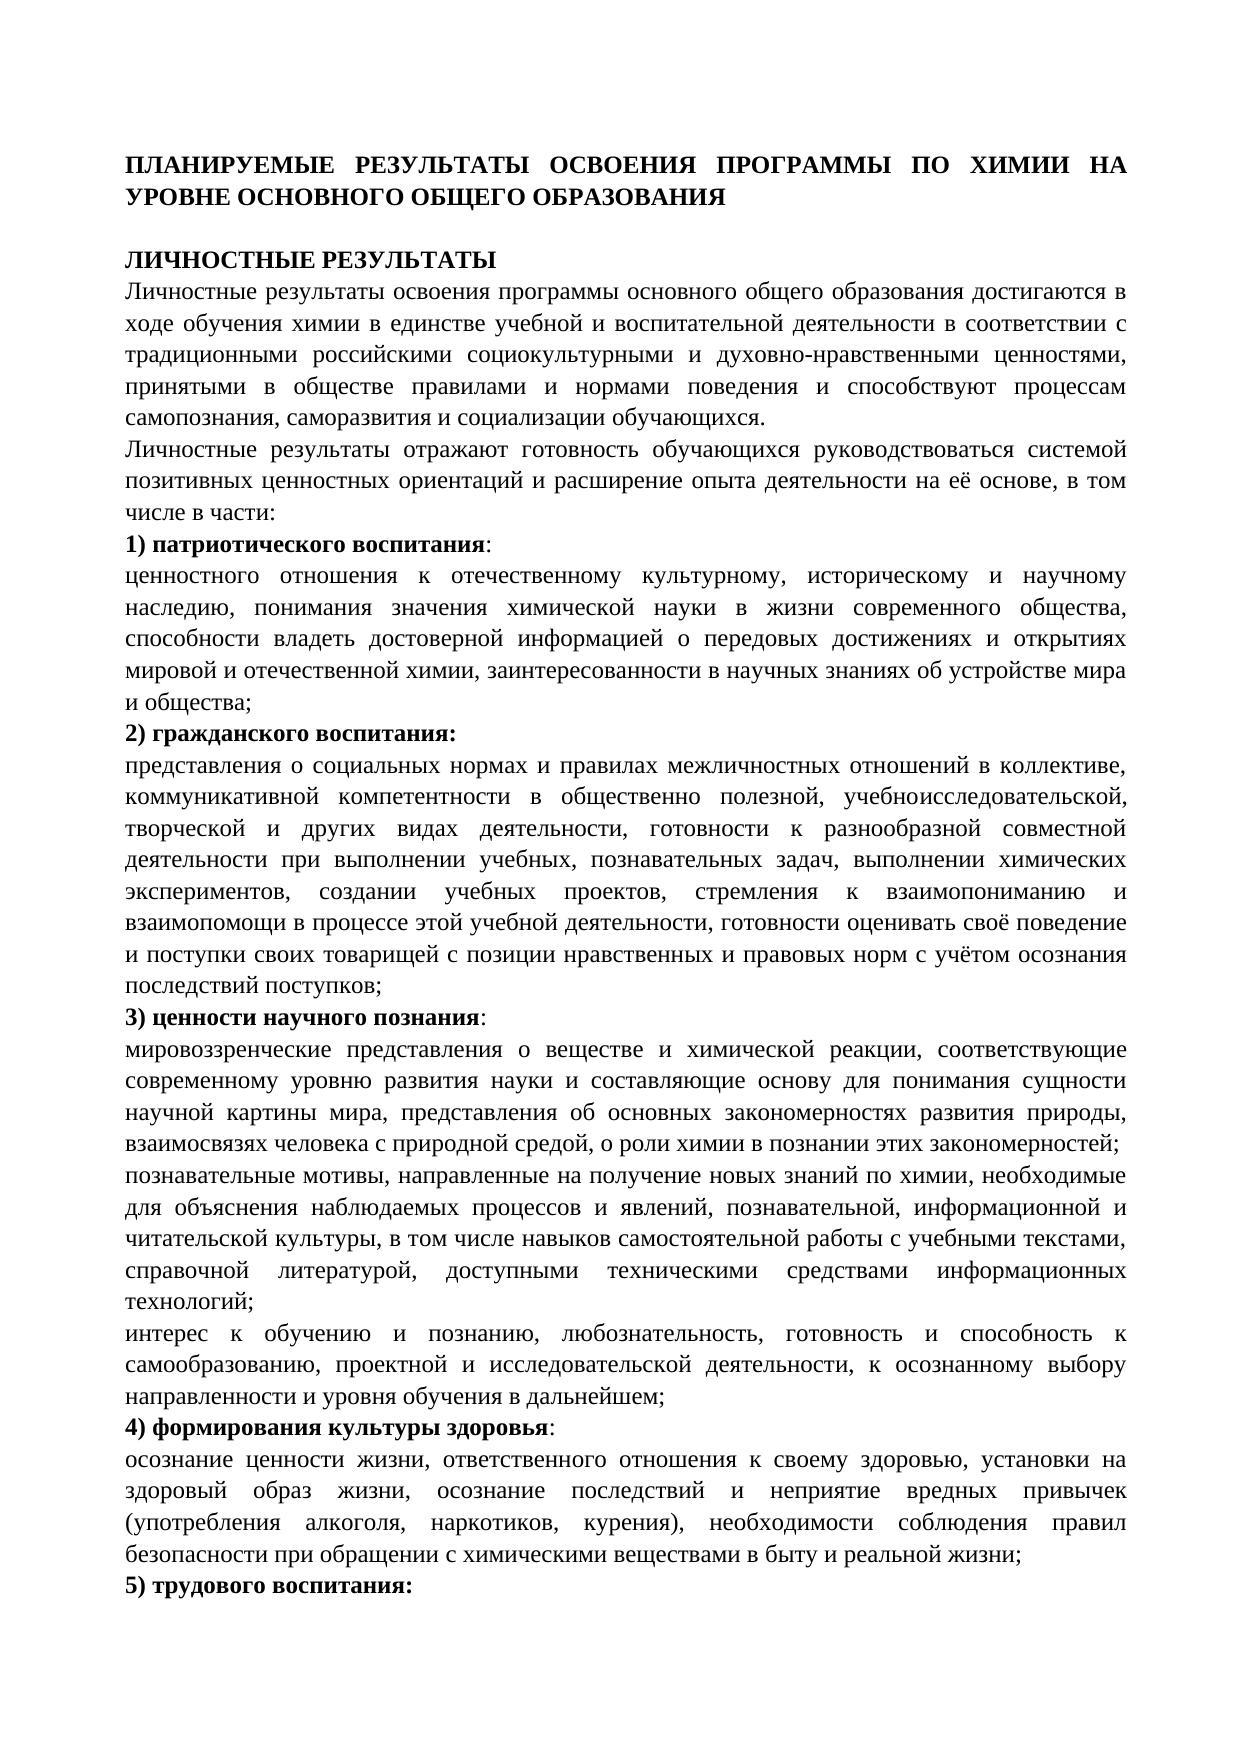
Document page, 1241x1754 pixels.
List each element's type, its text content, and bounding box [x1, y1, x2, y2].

text 5) трудового воспитания: [125, 1570, 1128, 1599]
text осознание ценности жизни, ответственного отношения к своему здоровью, установки на здоровый образ жизни, осознание последствий и неприятие вредных привычек (употребления алкоголя, наркотиков, курения), необходимости соблюдения правил безопасности при обращении с химическими веществами в быту и реальной жизни; [125, 1444, 1128, 1567]
text 1) патриотического воспитания: [125, 529, 1128, 557]
text 2) гражданского воспитания: [125, 718, 1128, 747]
text интерес к обучению и познанию, любознательность, готовность и способность к самообразованию, проектной и исследовательской деятельности, к осознанному выбору направленности и уровня обучения в дальнейшем; [125, 1318, 1128, 1410]
text Личностные результаты освоения программы основного общего образования достигаются в ходе обучения химии в единстве учебной и воспитательной деятельности в соответствии с традиционными российскими социокультурными и духовно-нравственными ценностями, принятыми в обществе правилами и нормами поведения и способствуют процессам самопознания, саморазвития и социализации обучающихся. [125, 276, 1128, 431]
text 3) ценности научного познания: [125, 1002, 1128, 1031]
text познавательные мотивы, направленные на получение новых знаний по химии, необходимые для объяснения наблюдаемых процессов и явлений, познавательной, информационной и читательской культуры, в том числе навыков самостоятельной работы с учебными текстами, справочной литературой, доступными техническими средствами информационных технологий; [125, 1160, 1128, 1315]
text Личностные результаты отражают готовность обучающихся руководствоваться системой позитивных ценностных ориентаций и расширение опыта деятельности на её основе, в том числе в части: [125, 434, 1128, 526]
text ЛИЧНОСТНЫЕ РЕЗУЛЬТАТЫ [125, 245, 1128, 273]
text ПЛАНИРУЕМЫЕ РЕЗУЛЬТАТЫ ОСВОЕНИЯ ПРОГРАММЫ ПО ХИМИИ НА УРОВНЕ ОСНОВНОГО ОБЩЕГО ОБРАЗОВАНИЯ [125, 150, 1128, 210]
text 4) формирования культуры здоровья: [125, 1412, 1128, 1441]
text представления о социальных нормах и правилах межличностных отношений в коллективе, коммуникативной компетентности в общественно полезной, учебно­исследовательской, творческой и других видах деятельности, готовности к разнообразной совместной деятельности при выполнении учебных, познавательных задач, выполнении химических экспериментов, создании учебных проектов, стремления к взаимопониманию и взаимопомощи в процессе этой учебной деятельности, готовности оценивать своё поведение и поступки своих товарищей с позиции нравственных и правовых норм с учётом осознания последствий поступков; [125, 750, 1128, 999]
text мировоззренческие представления о веществе и химической реакции, соответствующие современному уровню развития науки и составляющие основу для понимания сущности научной картины мира, представления об основных закономерностях развития природы, взаимосвязях человека с природной средой, о роли химии в познании этих закономерностей; [125, 1034, 1128, 1157]
text ценностного отношения к отечественному культурному, историческому и научному наследию, понимания значения химической науки в жизни современного общества, способности владеть достоверной информацией о передовых достижениях и открытиях мировой и отечественной химии, заинтересованности в научных знаниях об устройстве мира и общества; [125, 560, 1128, 715]
